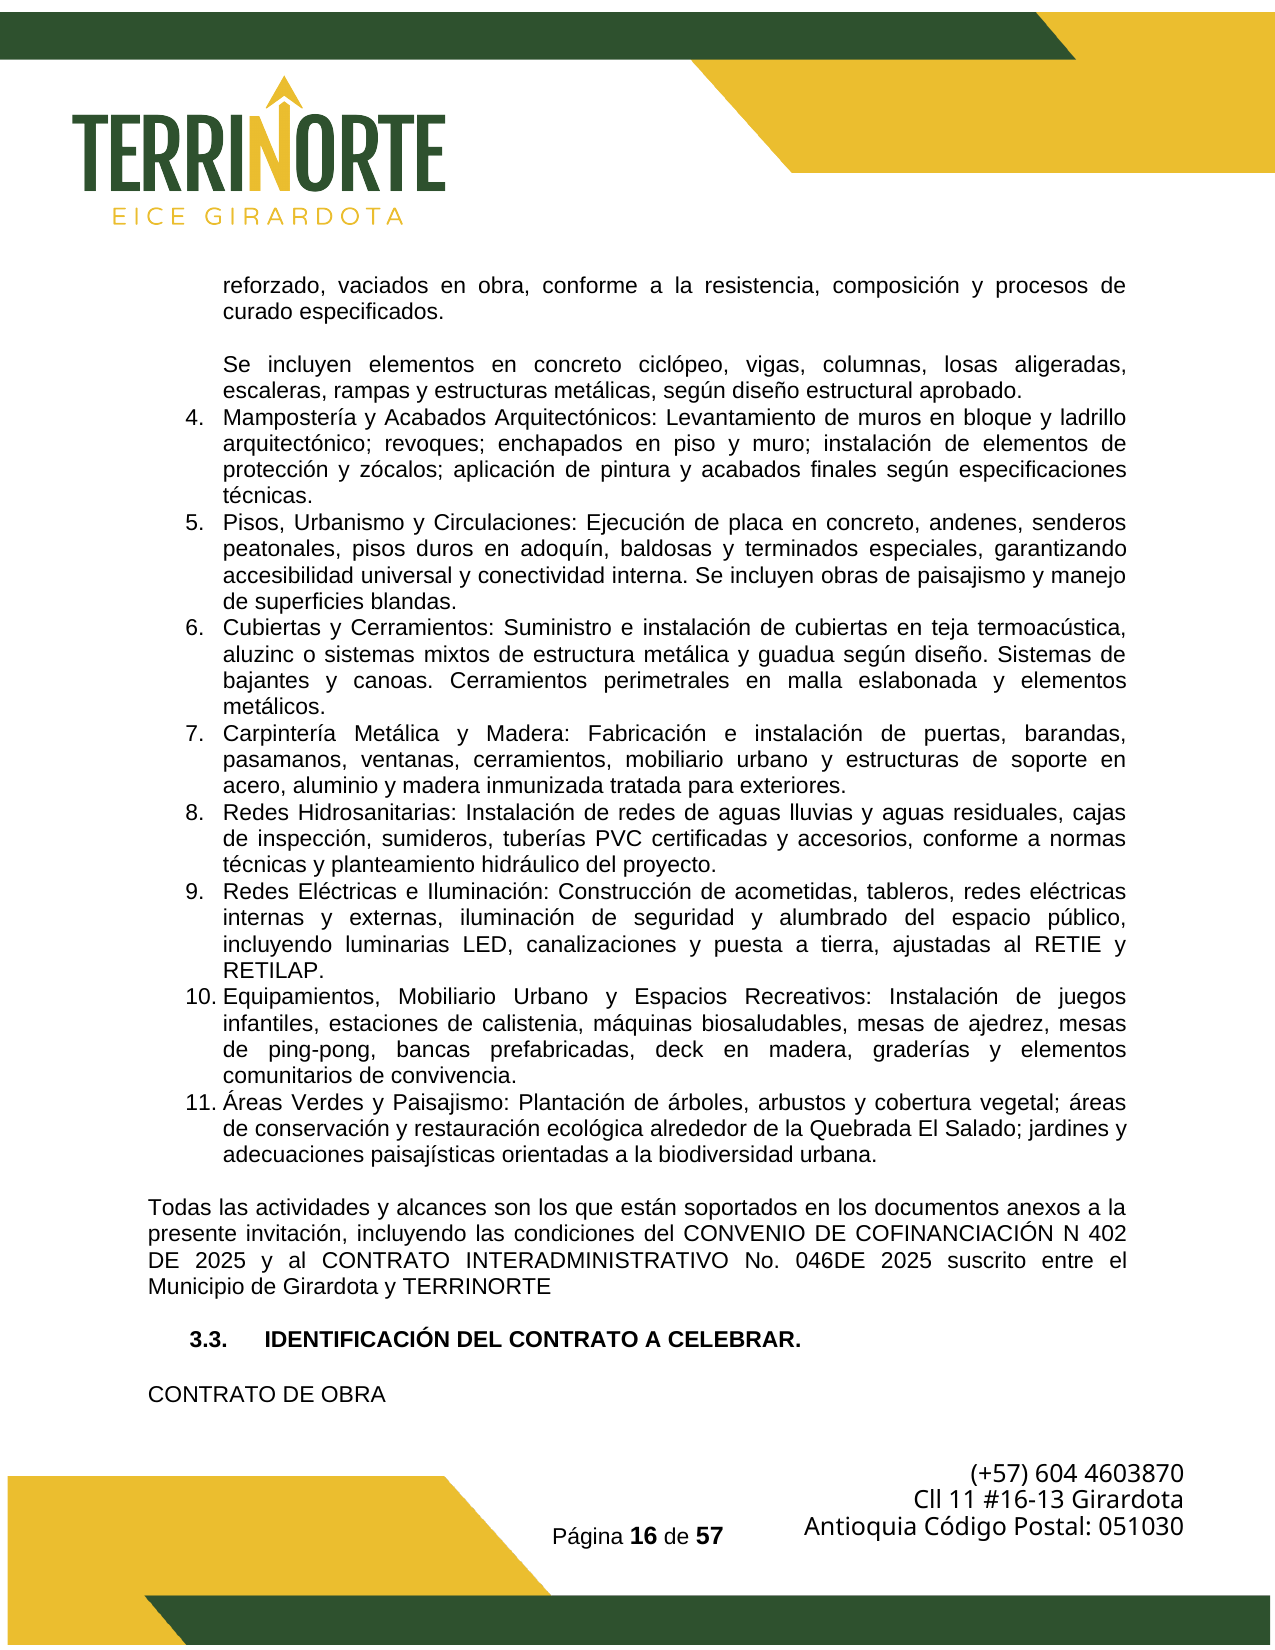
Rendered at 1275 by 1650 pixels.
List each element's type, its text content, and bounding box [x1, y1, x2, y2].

list Redes Hidrosanitarias: Instalación de redes de aguas lluvias y aguas residuales, cajas de inspección, sumideros, tuberías PVC certificadas y accesorios, conforme a normas técnicas y planteamiento hidráulico del proyecto. [185, 799, 1127, 878]
list Cubiertas y Cerramientos: Suministro e instalación de cubiertas en teja termoacústica, aluzinc o sistemas mixtos de estructura metálica y guadua según diseño. Sistemas de bajantes y canoas. Cerramientos perimetrales en malla eslabonada y elementos metálicos. [185, 614, 1127, 720]
picture [0, 12, 1275, 225]
text Todas las actividades y alcances son los que están soportados en los documentos anexos a la presente invitación, incluyendo las condiciones del CONVENIO DE COFINANCIACIÓN N 402 DE 2025 y al CONTRATO INTERADMINISTRATIVO No. 046DE 2025 suscrito entre el Municipio de Girardota y TERRINORTE [148, 1194, 1127, 1299]
list Redes Eléctricas e Iluminación: Construcción de acometidas, tableros, redes eléctricas internas y externas, iluminación de seguridad y alumbrado del espacio público, incluyendo luminarias LED, canalizaciones y puesta a tierra, ajustadas al RETIE y RETILAP. [185, 878, 1127, 983]
list Pisos, Urbanismo y Circulaciones: Ejecución de placa en concreto, andenes, senderos peatonales, pisos duros en adoquín, baldosas y terminados especiales, garantizando accesibilidad universal y conectividad interna. Se incluyen obras de paisajismo y manejo de superficies blandas. [185, 509, 1127, 614]
list Áreas Verdes y Paisajismo: Plantación de árboles, arbustos y cobertura vegetal; áreas de conservación y restauración ecológica alrededor de la Quebrada El Salado; jardines y adecuaciones paisajísticas orientadas a la biodiversidad urbana. [185, 1089, 1127, 1168]
list Carpintería Metálica y Madera: Fabricación e instalación de puertas, barandas, pasamanos, ventanas, cerramientos, mobiliario urbano y estructuras de soporte en acero, aluminio y madera inmunizada tratada para exteriores. [185, 720, 1127, 799]
list Equipamientos, Mobiliario Urbano y Espacios Recreativos: Instalación de juegos infantiles, estaciones de calistenia, máquinas biosaludables, mesas de ajedrez, mesas de ping-pong, bancas prefabricadas, deck en madera, graderías y elementos comunitarios de convivencia. [185, 983, 1127, 1089]
text Se incluyen elementos en concreto ciclópeo, vigas, columnas, losas aligeradas, escaleras, rampas y estructuras metálicas, según diseño estructural aprobado. [223, 351, 1127, 403]
picture [7, 1476, 1271, 1645]
subtitle IDENTIFICACIÓN DEL CONTRATO A CELEBRAR. [189, 1326, 1127, 1352]
text CONTRATO DE OBRA [148, 1381, 1127, 1407]
list Mampostería y Acabados Arquitectónicos: Levantamiento de muros en bloque y ladrillo arquitectónico; revoques; enchapados en piso y muro; instalación de elementos de protección y zócalos; aplicación de pintura y acabados finales según especificaciones técnicas. [185, 403, 1127, 509]
